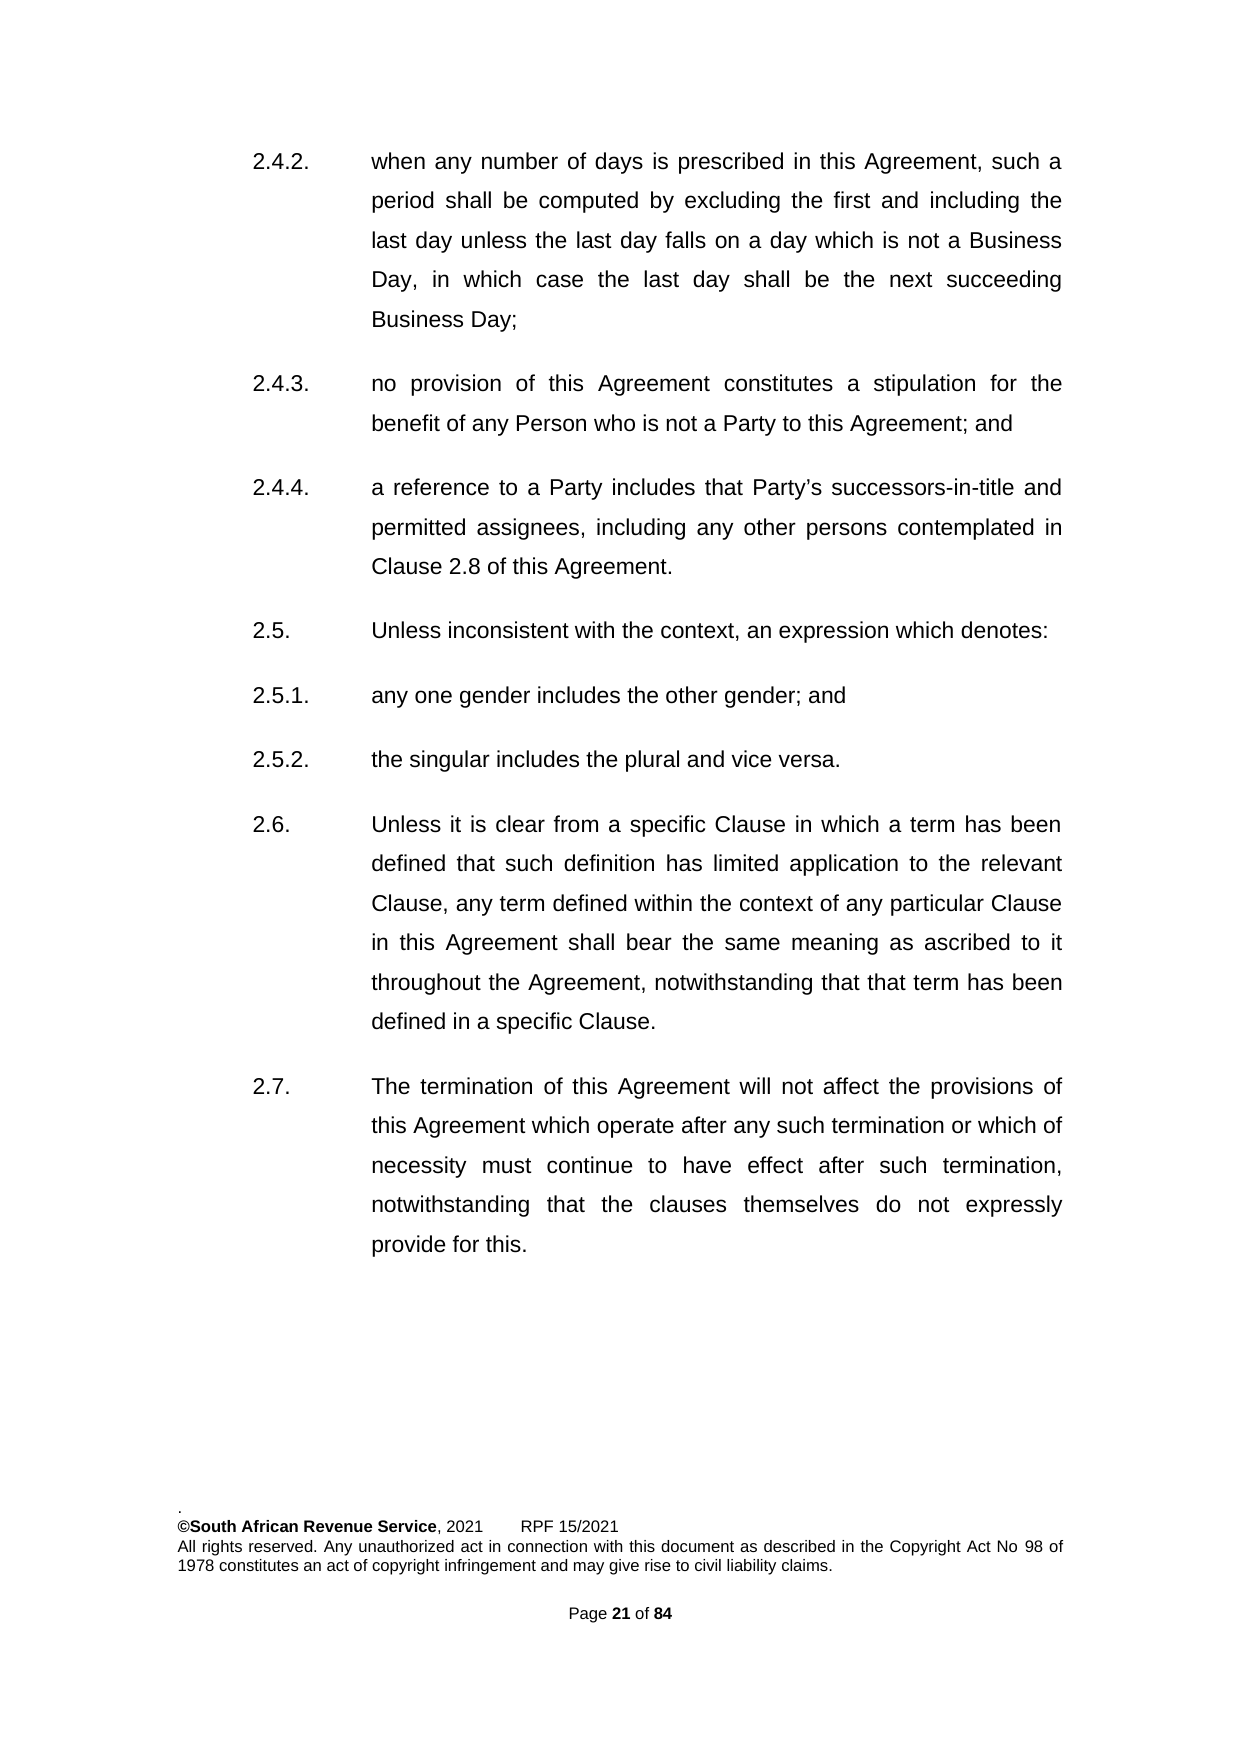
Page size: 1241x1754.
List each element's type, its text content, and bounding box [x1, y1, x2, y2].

list the singular includes the plural and vice versa. [252, 746, 1063, 773]
list no provision of this Agreement constitutes a stipulation for the benefit of any Person who is not a Party to this Agreement; and [252, 370, 1063, 436]
list when any number of days is prescribed in this Agreement, such a period shall be computed by excluding the first and including the last day unless the last day falls on a day which is not a Business Day, in which case the last day shall be the next succeeding Business Day; [252, 148, 1063, 332]
list any one gender includes the other gender; and [252, 682, 1063, 708]
list Unless it is clear from a specific Clause in which a term has been defined that such definition has limited application to the relevant Clause, any term defined within the context of any particular Clause in this Agreement shall bear the same meaning as ascribed to it throughout the Agreement, notwithstanding that that term has been defined in a specific Clause. [252, 811, 1063, 1035]
list a reference to a Party includes that Party’s successors-in-title and permitted assignees, including any other persons contemplated in Clause 2.8 of this Agreement. [252, 474, 1063, 579]
list The termination of this Agreement will not affect the provisions of this Agreement which operate after any such termination or which of necessity must continue to have effect after such termination, notwithstanding that the clauses themselves do not expressly provide for this. [252, 1073, 1063, 1257]
list Unless inconsistent with the context, an expression which denotes: [252, 617, 1063, 644]
